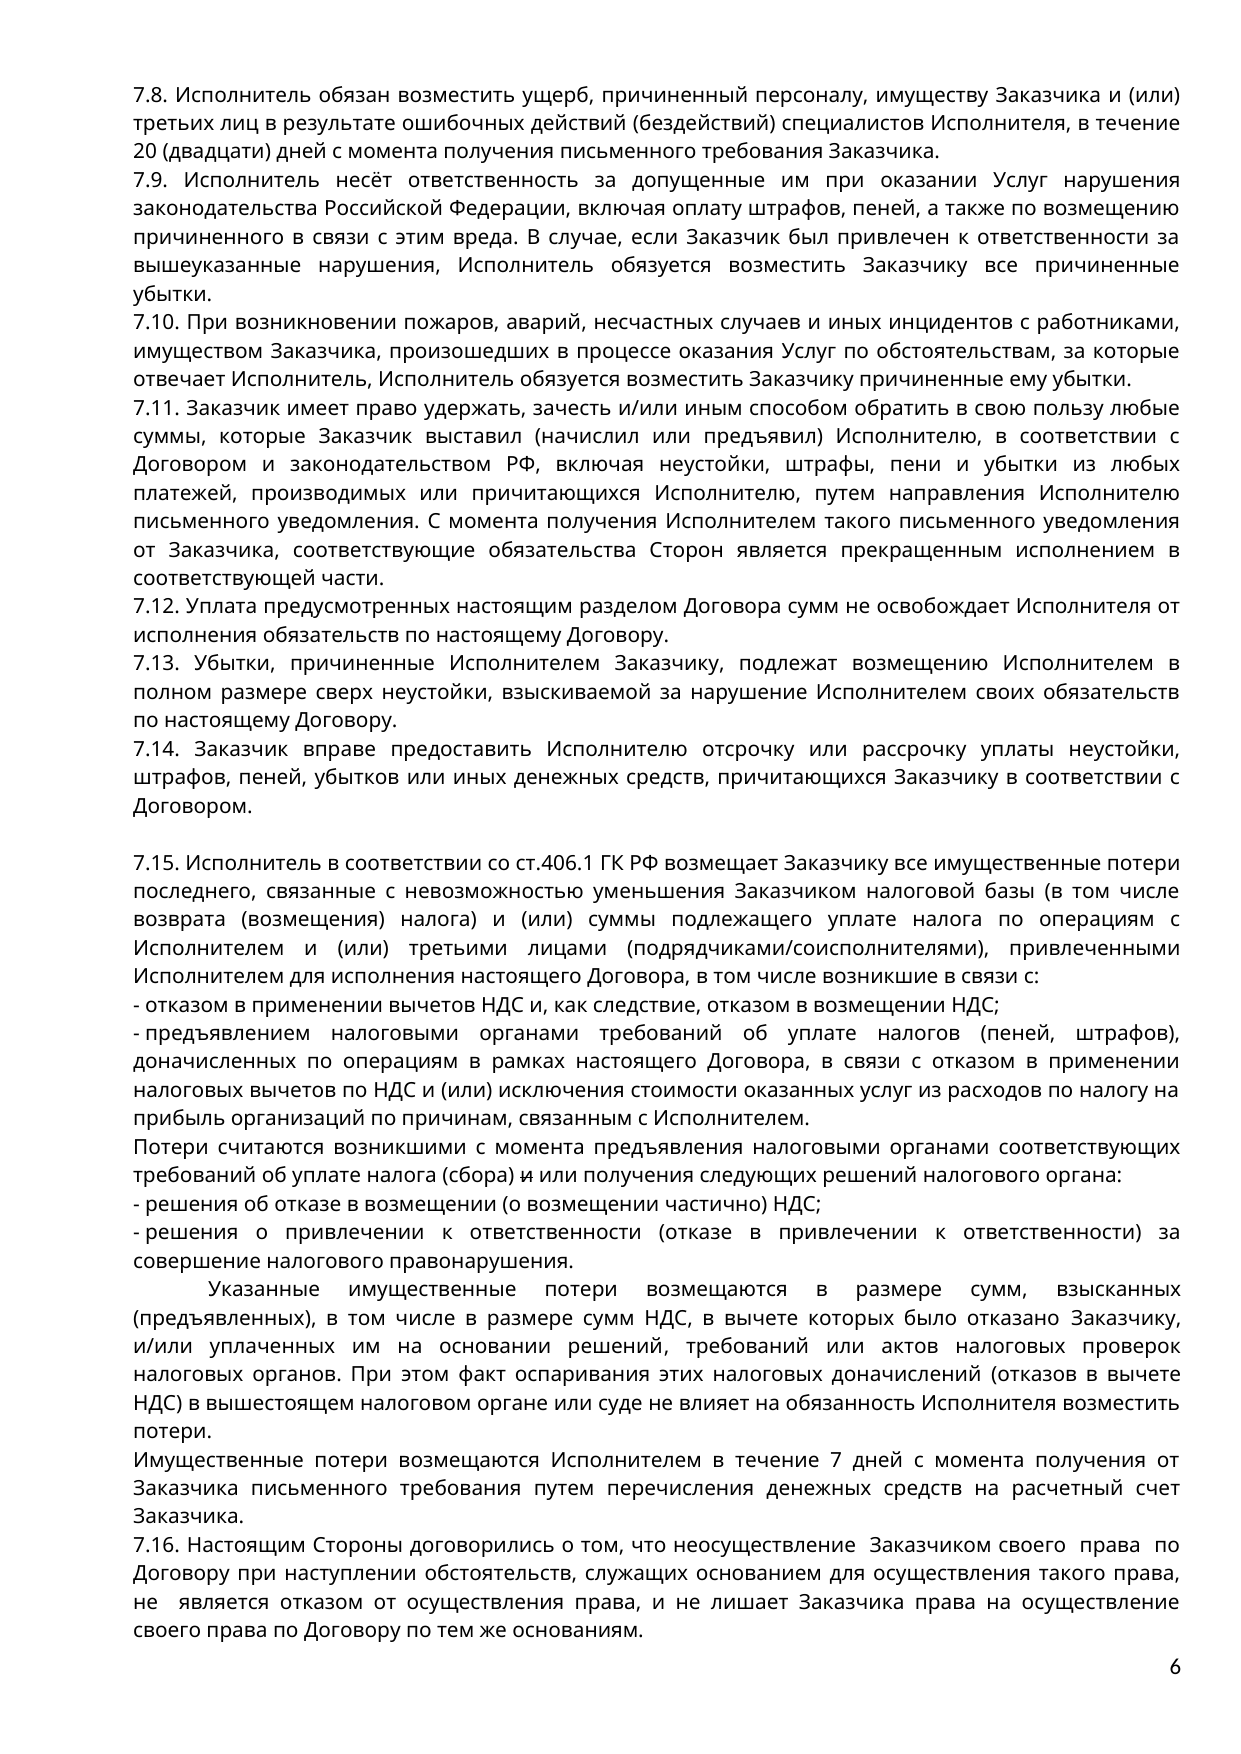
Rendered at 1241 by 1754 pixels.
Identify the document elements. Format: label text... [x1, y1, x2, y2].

text 7.14. Заказчик вправе предоставить Исполнителю отсрочку или рассрочку уплаты неустойки, штрафов, пеней, убытков или иных денежных средств, причитающихся Заказчику в соответствии с Договором. [133, 734, 1181, 819]
text 7.9. Исполнитель несёт ответственность за допущенные им при оказании Услуг нарушения законодательства Российской Федерации, включая оплату штрафов, пеней, а также по возмещению причиненного в связи с этим вреда. В случае, если Заказчик был привлечен к ответственности за вышеуказанные нарушения, Исполнитель обязуется возместить Заказчику все причиненные убытки. [133, 165, 1181, 307]
text 7.11. Заказчик имеет право удержать, зачесть и/или иным способом обратить в свою пользу любые суммы, которые Заказчик выставил (начислил или предъявил) Исполнителю, в соответствии с Договором и законодательством РФ, включая неустойки, штрафы, пени и убытки из любых платежей, производимых или причитающихся Исполнителю, путем направления Исполнителю письменного уведомления. С момента получения Исполнителем такого письменного уведомления от Заказчика, соответствующие обязательства Сторон является прекращенным исполнением в соответствующей части. [133, 393, 1181, 592]
list - решения об отказе в возмещении (о возмещении частично) НДС; [133, 1189, 1181, 1217]
list - отказом в применении вычетов НДС и, как следствие, отказом в возмещении НДС; [133, 990, 1181, 1018]
list Имущественные потери возмещаются Исполнителем в течение 7 дней с момента получения от Заказчика письменного требования путем перечисления денежных средств на расчетный счет Заказчика. [133, 1445, 1181, 1530]
text 7.8. Исполнитель обязан возместить ущерб, причиненный персоналу, имуществу Заказчика и (или) третьих лиц в результате ошибочных действий (бездействий) специалистов Исполнителя, в течение 20 (двадцати) дней с момента получения письменного требования Заказчика. [133, 80, 1181, 165]
text 7.15. Исполнитель в соответствии со ст.406.1 ГК РФ возмещает Заказчику все имущественные потери последнего, связанные с невозможностью уменьшения Заказчиком налоговой базы (в том числе возврата (возмещения) налога) и (или) суммы подлежащего уплате налога по операциям с Исполнителем и (или) третьими лицами (подрядчиками/соисполнителями), привлеченными Исполнителем для исполнения настоящего Договора, в том числе возникшие в связи с: [133, 848, 1181, 990]
text 7.12. Уплата предусмотренных настоящим разделом Договора сумм не освобождает Исполнителя от исполнения обязательств по настоящему Договору. [133, 592, 1181, 648]
list - решения о привлечении к ответственности (отказе в привлечении к ответственности) за совершение налогового правонарушения. [133, 1217, 1181, 1274]
list Указанные имущественные потери возмещаются в размере сумм, взысканных (предъявленных), в том числе в размере сумм НДС, в вычете которых было отказано Заказчику, и/или уплаченных им на основании решений, требований или актов налоговых проверок налоговых органов. При этом факт оспаривания этих налоговых доначислений (отказов в вычете НДС) в вышестоящем налоговом органе или суде не влияет на обязанность Исполнителя возместить потери. [133, 1274, 1181, 1445]
list Потери считаются возникшими с момента предъявления налоговыми органами соответствующих требований об уплате налога (сбора) и или получения следующих решений налогового органа: [133, 1132, 1181, 1189]
text 7.13. Убытки, причиненные Исполнителем Заказчику, подлежат возмещению Исполнителем в полном размере сверх неустойки, взыскиваемой за нарушение Исполнителем своих обязательств по настоящему Договору. [133, 648, 1181, 734]
list - предъявлением налоговыми органами требований об уплате налогов (пеней, штрафов), доначисленных по операциям в рамках настоящего Договора, в связи с отказом в применении налоговых вычетов по НДС и (или) исключения стоимости оказанных услуг из расходов по налогу на прибыль организаций по причинам, связанным с Исполнителем. [133, 1018, 1181, 1132]
list 7.16. Настоящим Стороны договорились о том, что неосуществление Заказчиком своего права по Договору при наступлении обстоятельств, служащих основанием для осуществления такого права, не является отказом от осуществления права, и не лишает Заказчика права на осуществление своего права по Договору по тем же основаниям. [133, 1530, 1181, 1644]
text 7.10. При возникновении пожаров, аварий, несчастных случаев и иных инцидентов с работниками, имуществом Заказчика, произошедших в процессе оказания Услуг по обстоятельствам, за которые отвечает Исполнитель, Исполнитель обязуется возместить Заказчику причиненные ему убытки. [133, 307, 1181, 393]
